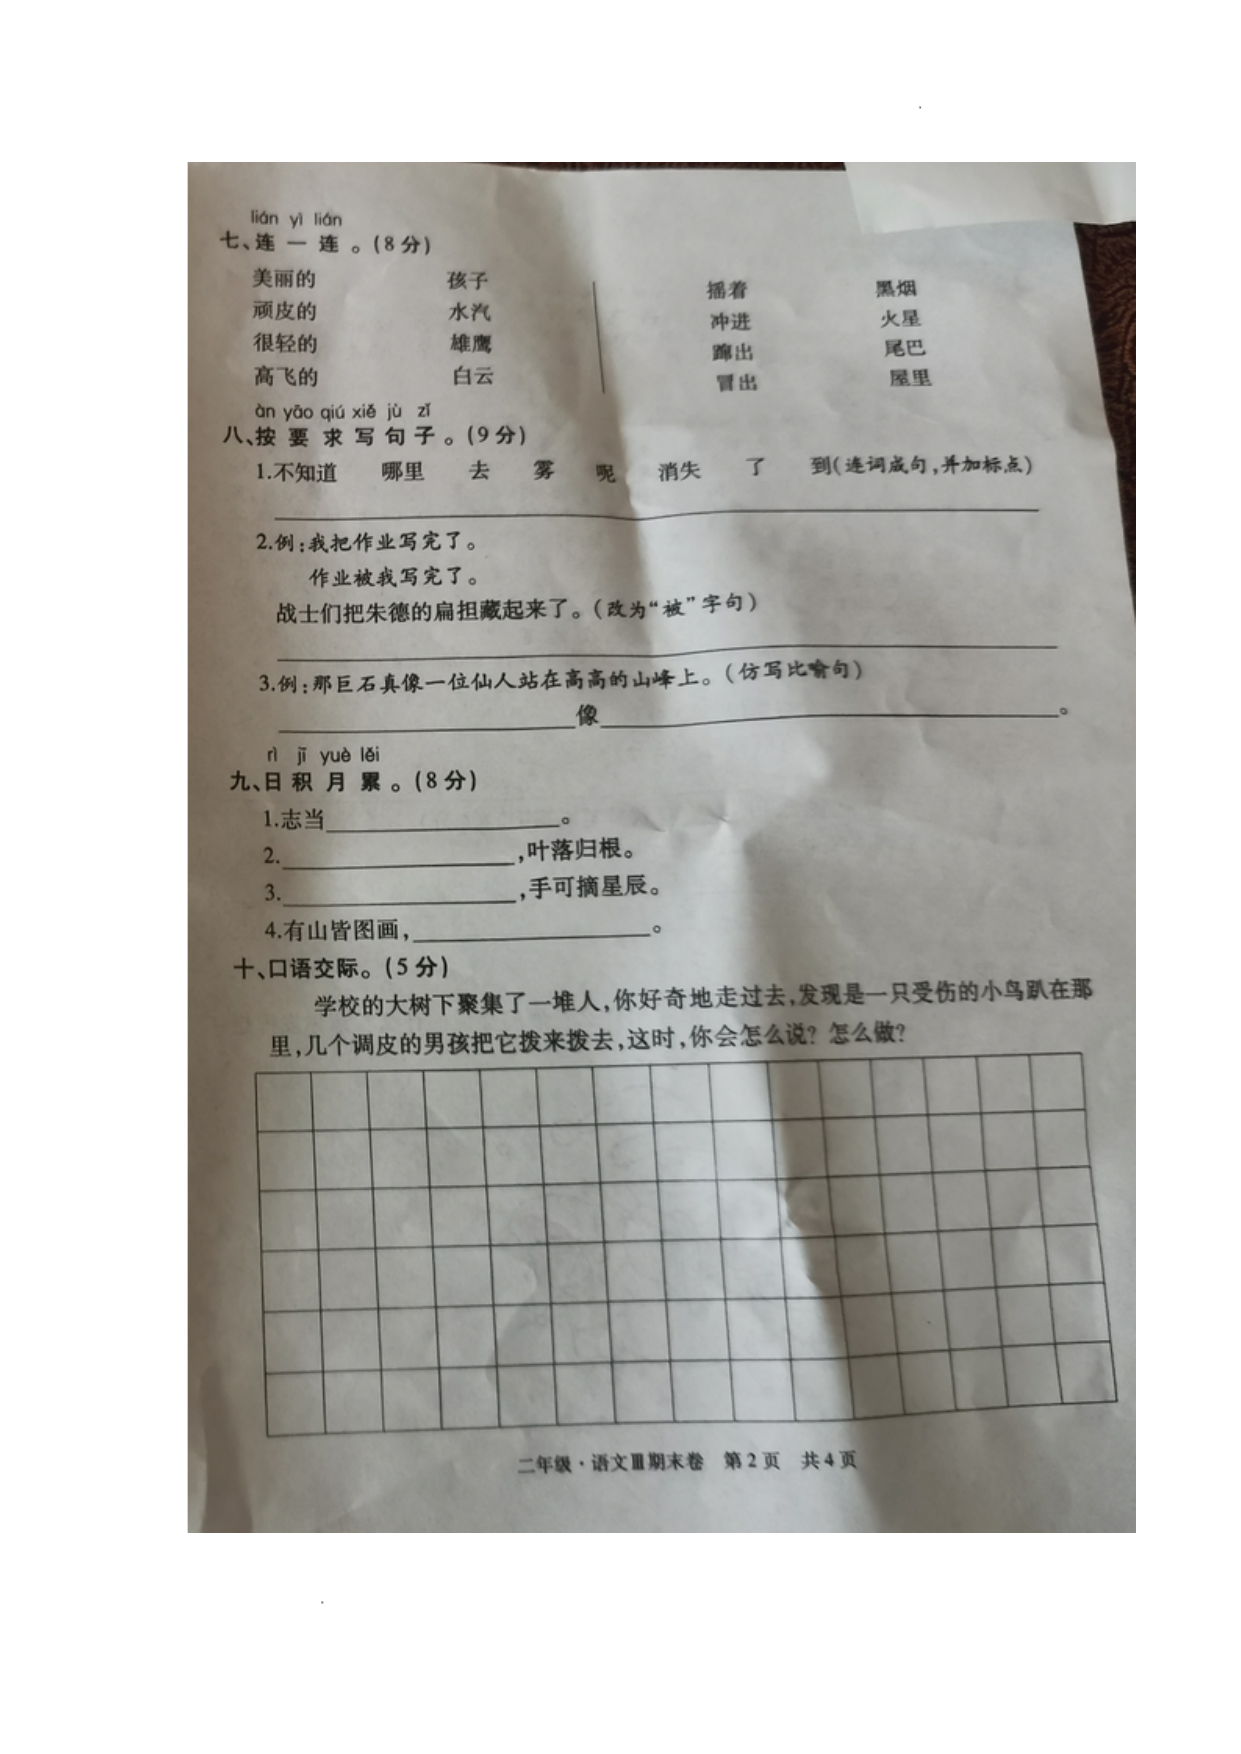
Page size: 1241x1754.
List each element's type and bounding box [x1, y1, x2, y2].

picture [187, 162, 1136, 1533]
